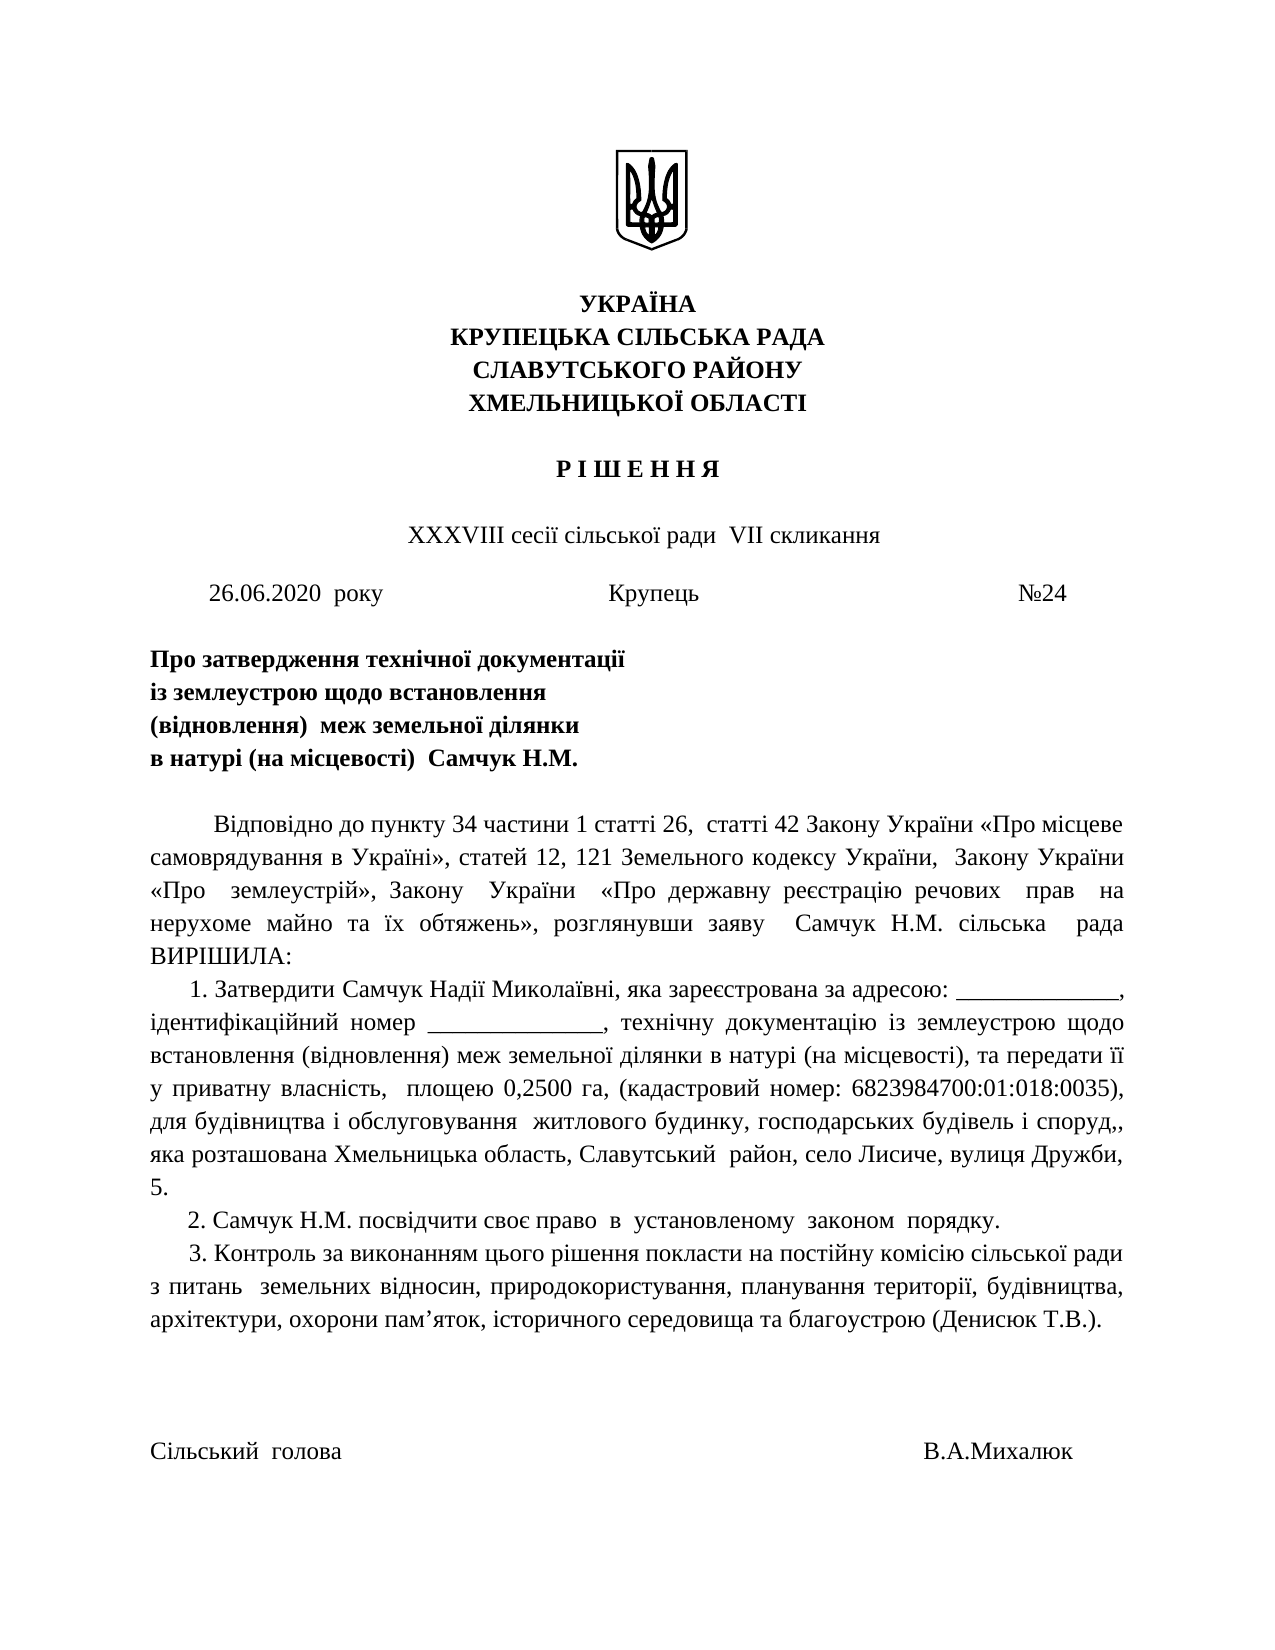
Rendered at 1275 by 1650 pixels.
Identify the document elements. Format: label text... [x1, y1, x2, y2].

text із землеустрою щодо встановлення [150, 677, 1125, 706]
text 3. Контроль за виконанням цього рішення покласти на постійну комісію сільської ради з питань земельних відносин, природокористування, планування території, будівництва, архітектури, охорони пам’яток, історичного середовища та благоустрою (Денисюк Т.В.). [150, 1238, 1125, 1333]
text ХХХVІІІ сесії сільської ради VІІ скликання [150, 520, 1125, 549]
text СЛАВУТСЬКОГО РАЙОНУ [150, 355, 1125, 384]
text в натурі (на місцевості) Самчук Н.М. [150, 743, 1125, 772]
text Про затвердження технічної документації [150, 644, 1125, 672]
text 1. Затвердити Самчук Надії Миколаївні, яка зареєстрована за адресою: _____________, ідентифікаційний номер ______________, технічну документацію із землеустрою щодо встановлення (відновлення) меж земельної ділянки в натурі (на місцевості), та передати її у приватну власність, площею 0,2500 га, (кадастровий номер: 6823984700:01:018:0035), для будівництва і обслуговування житлового будинку, господарських будівель і споруд,, яка розташована Хмельницька область, Славутський район, село Лисиче, вулиця Дружби, 5. [150, 974, 1125, 1201]
text 26.06.2020 року Крупець №24 [150, 578, 1125, 606]
text (відновлення) меж земельної ділянки [150, 710, 1125, 738]
text 2. Самчук Н.М. посвідчити своє право в установленому законом порядку. [150, 1205, 1125, 1234]
text Сільський голова В.А.Михалюк [150, 1436, 1125, 1465]
text Р І Ш Е Н Н Я [150, 454, 1125, 483]
text УКРАЇНА [150, 289, 1125, 318]
text Відповідно до пункту 34 частини 1 статті 26, статті 42 Закону України «Про місцеве самоврядування в Україні», статей 12, 121 Земельного кодексу України, Закону України «Про землеустрій», Закону України «Про державну реєстрацію речових прав на нерухоме майно та їх обтяжень», розглянувши заяву Самчук Н.М. сільська рада ВИРІШИЛА: [150, 809, 1125, 970]
text КРУПЕЦЬКА СІЛЬСЬКА РАДА [150, 322, 1125, 351]
text ХМЕЛЬНИЦЬКОЇ ОБЛАСТІ [150, 388, 1125, 417]
